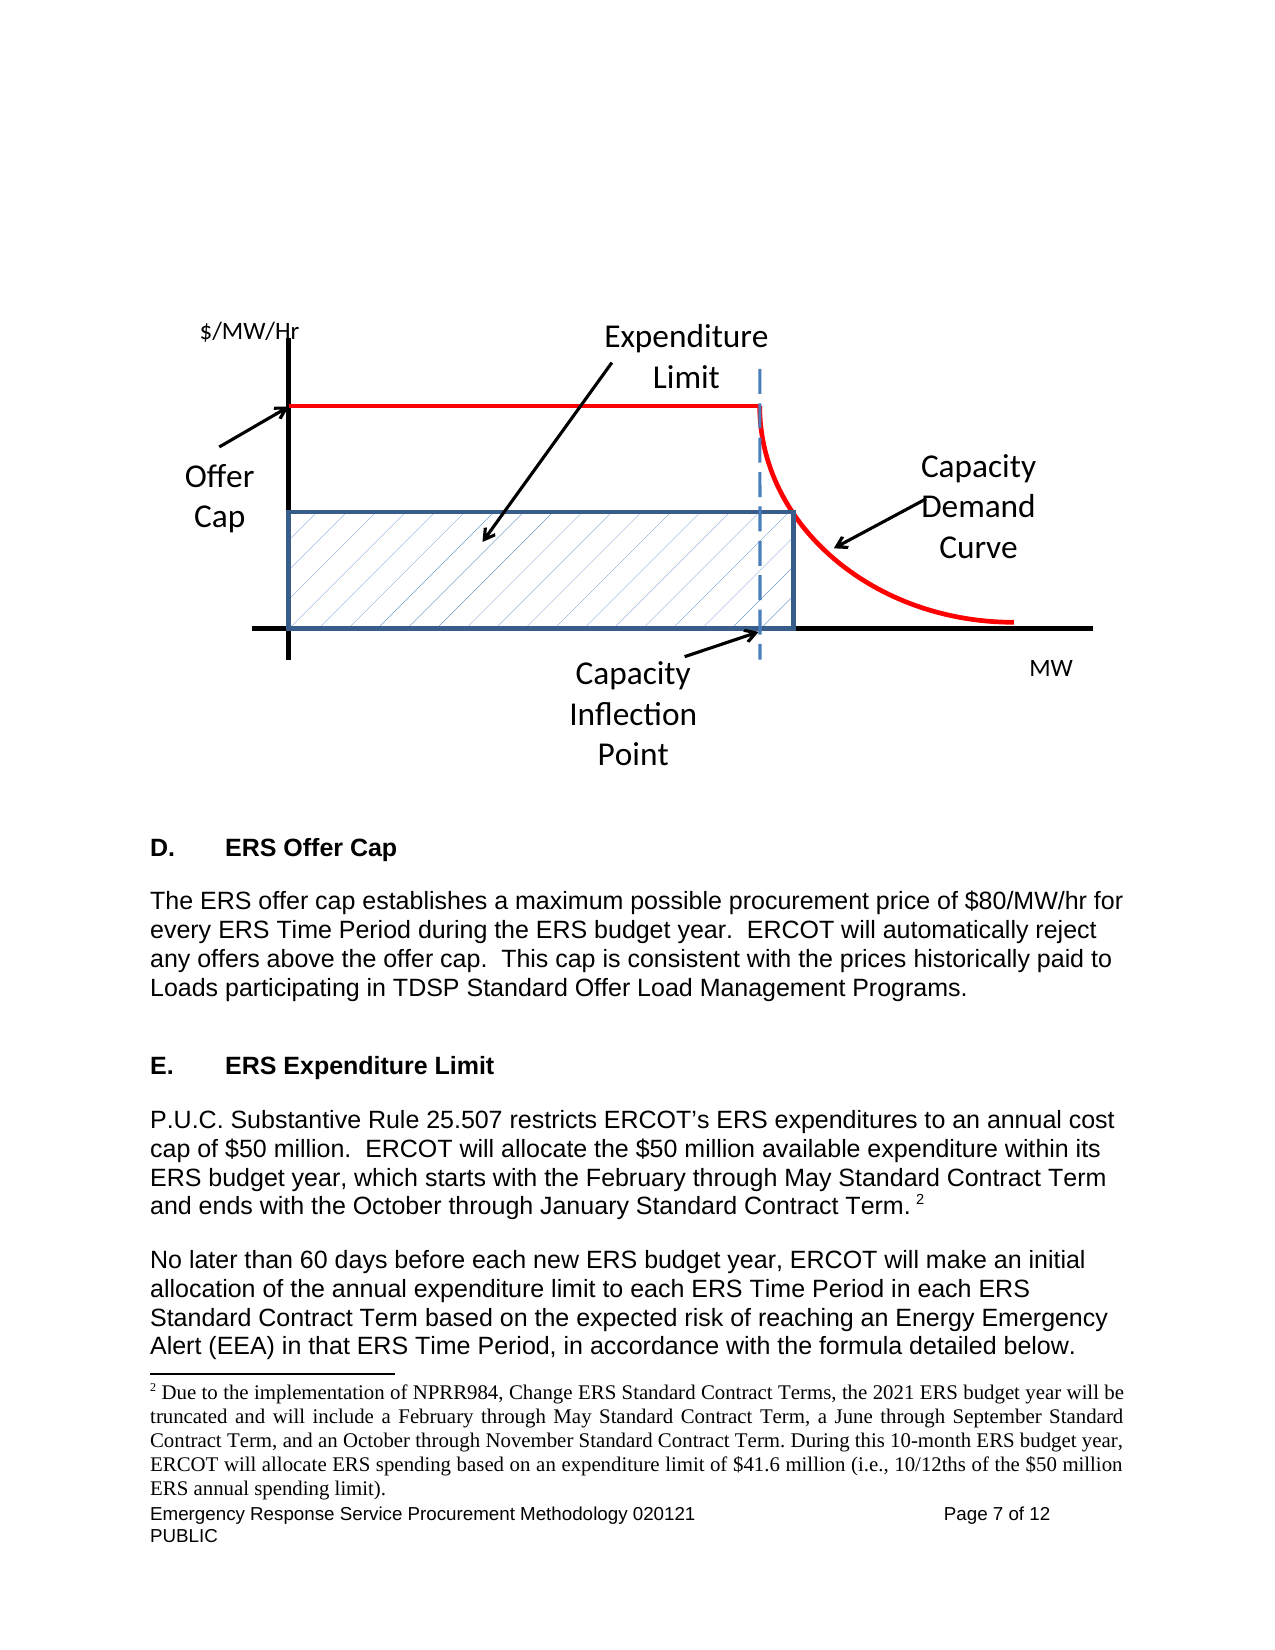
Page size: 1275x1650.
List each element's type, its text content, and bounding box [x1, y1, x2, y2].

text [150, 1245, 1125, 1360]
text The ERS offer cap establishes a maximum possible procurement price of $80/MW/hr for every ERS Time Period during the ERS budget year. ERCOT will automatically reject any offers above the offer cap. This cap is consistent with the prices historically paid to Loads participating in TDSP Standard Offer Load Management Programs. [150, 886, 1125, 1001]
text P.U.C. Substantive Rule 25.507 restricts ERCOT’s ERS expenditures to an annual cost cap of $50 million. ERCOT will allocate the $50 million available expenditure within its ERS budget year, which starts with the February through May Standard Contract Term and ends with the October through January Standard Contract Term. [150, 1105, 1125, 1220]
text D. ERS Offer Cap [150, 832, 1125, 861]
text E. ERS Expenditure Limit [150, 1051, 1125, 1080]
